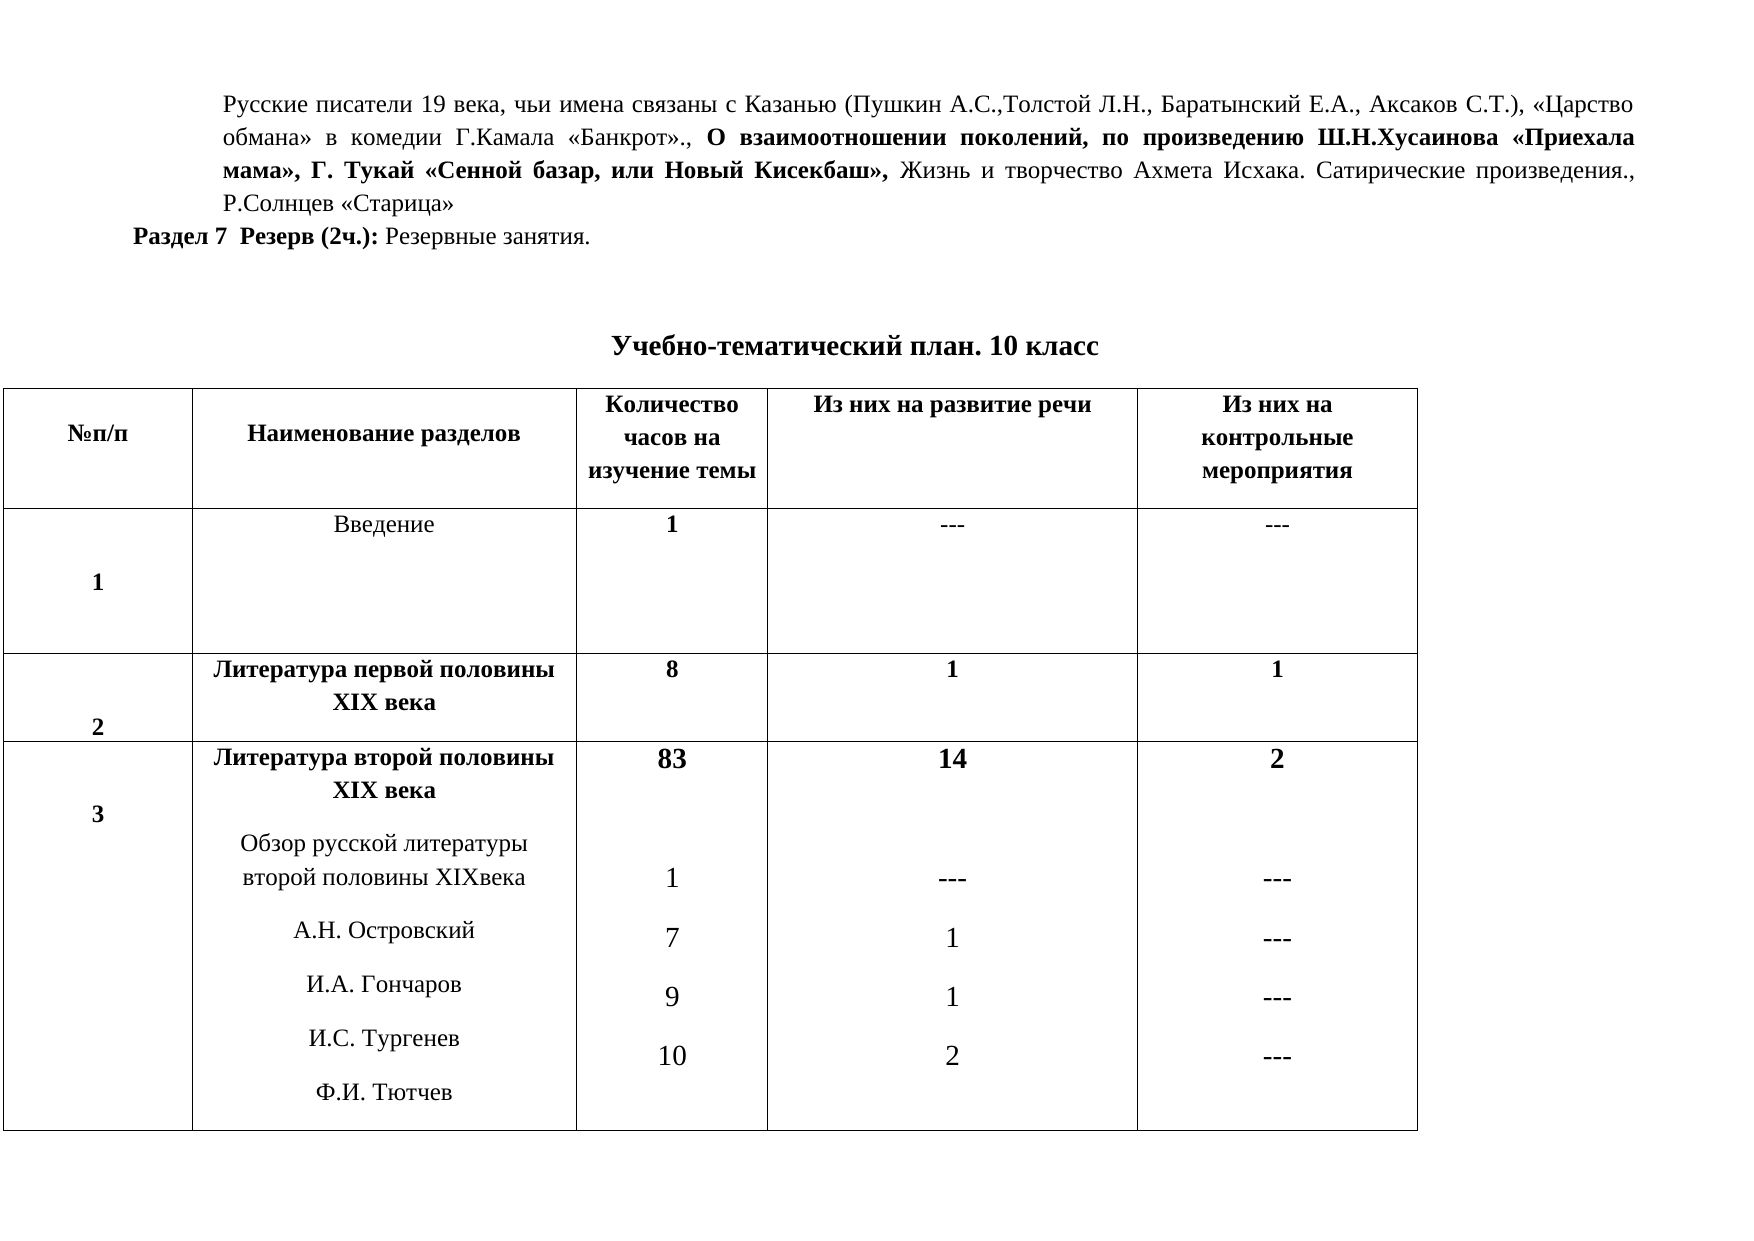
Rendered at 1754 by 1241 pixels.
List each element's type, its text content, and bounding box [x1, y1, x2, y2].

table_cell 2 [4, 654, 192, 741]
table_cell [1138, 742, 1417, 1130]
table_cell Литература первой половины XIX века [193, 654, 576, 741]
table_cell 1 [4, 509, 192, 653]
table_cell 1 [1138, 654, 1417, 741]
table_cell --- [1138, 509, 1417, 653]
table_header Количество часов на изучение темы [577, 389, 767, 508]
table_cell 3 [4, 742, 192, 1130]
table_cell Введение [193, 509, 576, 653]
table_cell 1 [768, 654, 1137, 741]
table_header Наименование разделов [193, 389, 576, 508]
table_header Из них на развитие речи [768, 389, 1137, 508]
text Раздел 7 Резерв (2ч.): Резервные занятия. [74, 221, 1636, 249]
table_cell 1 [577, 509, 767, 653]
table_header №п/п [4, 389, 192, 508]
table_cell --- [768, 509, 1137, 653]
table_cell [577, 742, 767, 1130]
table_header Из них на контрольные мероприятия [1138, 389, 1417, 508]
text Русские писатели 19 века, чьи имена связаны с Казанью (Пушкин А.С.,Толстой Л.Н., Баратынский Е.А., Аксаков С.Т.), «Царство обмана» в комедии Г.Камала «Банкрот»., О взаимоотношении поколений, по произведению Ш.Н.Хусаинова «Приехала мама», Г. Тукай «Сенной базар, или Новый Кисекбаш», Жизнь и творчество Ахмета Исхака. Сатирические произведения., Р.Солнцев «Старица» [223, 89, 1636, 216]
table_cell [768, 742, 1137, 1130]
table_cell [193, 742, 576, 1130]
table_cell 8 [577, 654, 767, 741]
text Учебно-тематический план. 10 класс [74, 328, 1636, 362]
